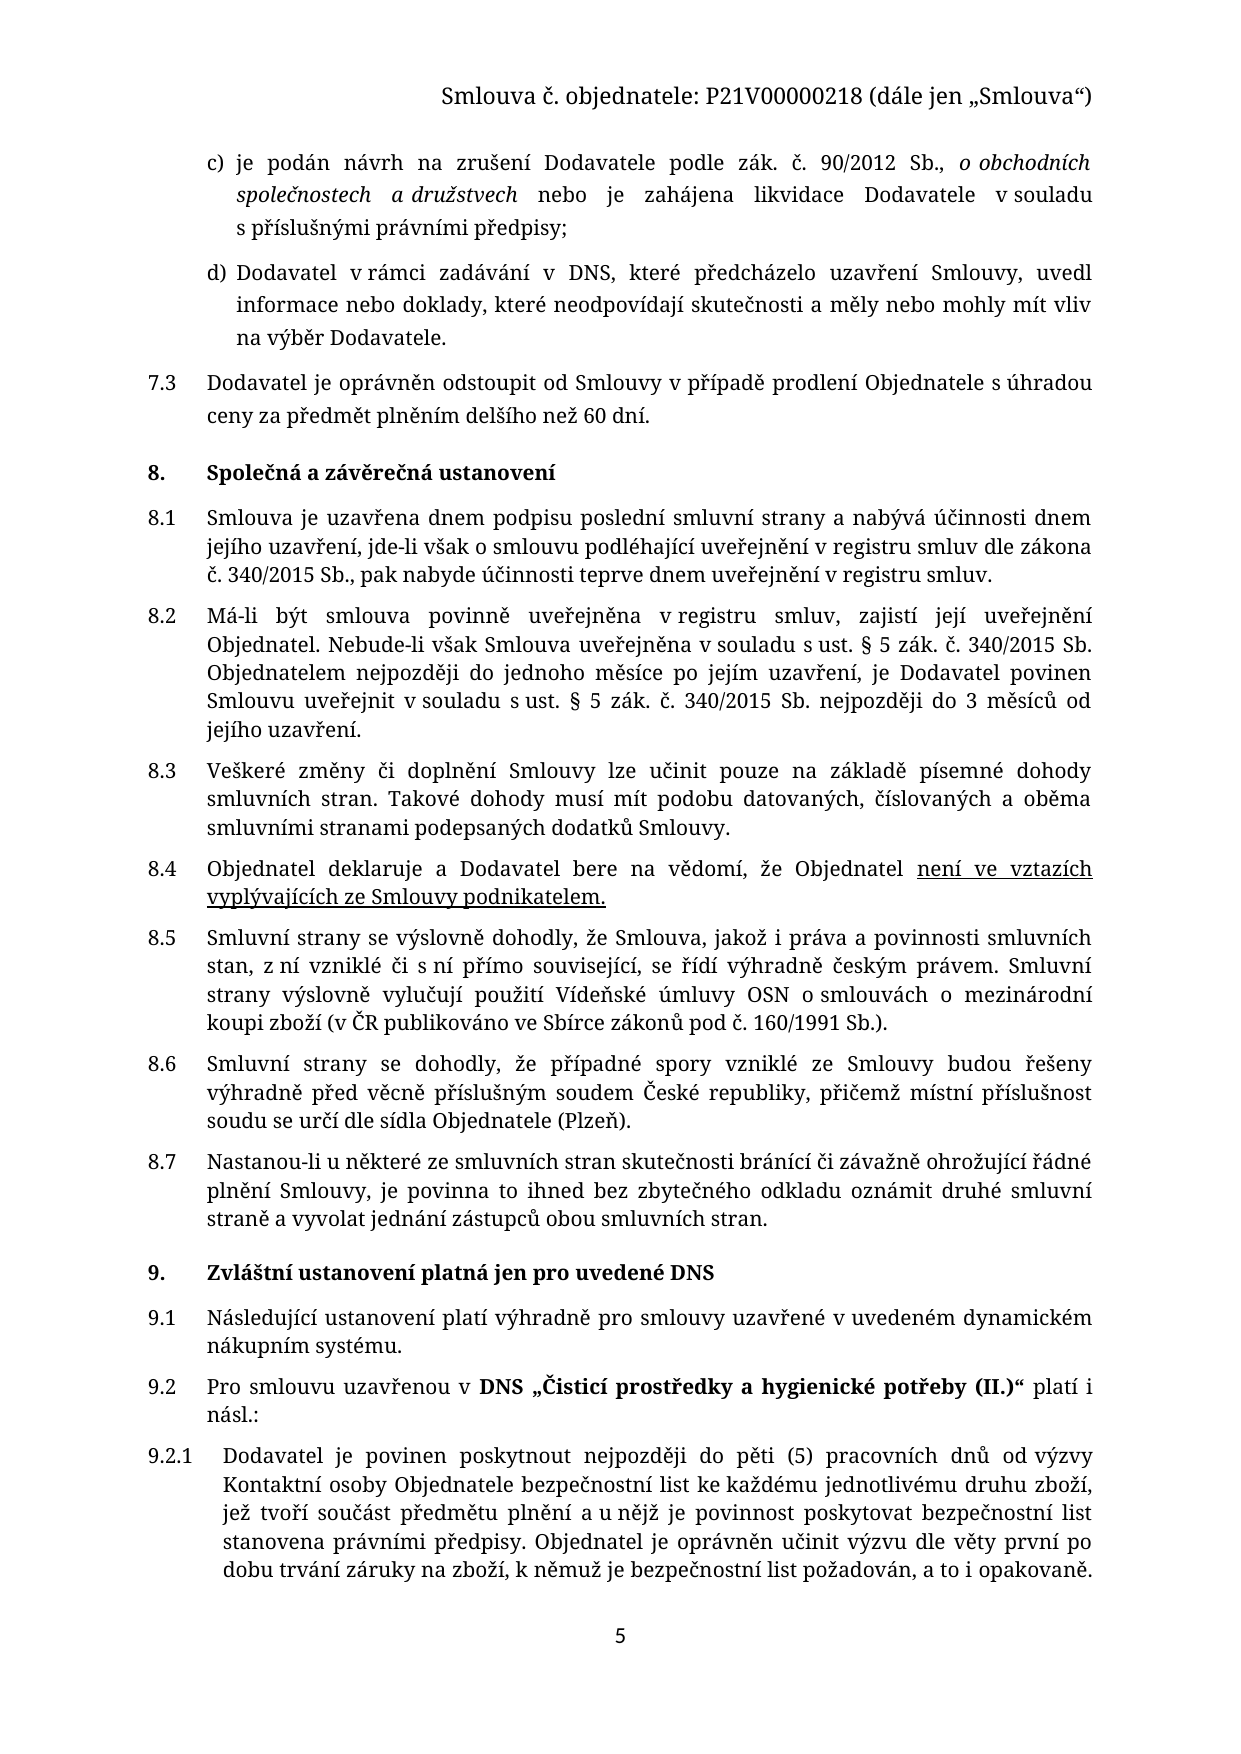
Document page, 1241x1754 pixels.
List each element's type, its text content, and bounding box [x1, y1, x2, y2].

list Pro smlouvu uzavřenou v DNS „Čisticí prostředky a hygienické potřeby (II.)“ platí i násl.: [148, 1372, 1093, 1429]
list Zvláštní ustanovení platná jen pro uvedené DNS [148, 1258, 1093, 1286]
list Smlouva je uzavřena dnem podpisu poslední smluvní strany a nabývá účinnosti dnem jejího uzavření, jde-li však o smlouvu podléhající uveřejnění v registru smluv dle zákona č. 340/2015 Sb., pak nabyde účinnosti teprve dnem uveřejnění v registru smluv. [148, 503, 1093, 589]
list Objednatel deklaruje a Dodavatel bere na vědomí, že Objednatel není ve vztazích vyplývajících ze Smlouvy podnikatelem. [148, 854, 1093, 911]
list Nastanou-li u některé ze smluvních stran skutečnosti bránící či závažně ohrožující řádné plnění Smlouvy, je povinna to ihned bez zbytečného odkladu oznámit druhé smluvní straně a vyvolat jednání zástupců obou smluvních stran. [148, 1147, 1093, 1233]
list je podán návrh na zrušení Dodavatele podle zák. č. 90/2012 Sb., o obchodních společnostech a družstvech nebo je zahájena likvidace Dodavatele v souladu s příslušnými právními předpisy; [207, 148, 1093, 241]
list Veškeré změny či doplnění Smlouvy lze učinit pouze na základě písemné dohody smluvních stran. Takové dohody musí mít podobu datovaných, číslovaných a oběma smluvními stranami podepsaných dodatků Smlouvy. [148, 756, 1093, 841]
list Smluvní strany se výslovně dohodly, že Smlouva, jakož i práva a povinnosti smluvních stan, z ní vzniklé či s ní přímo související, se řídí výhradně českým právem. Smluvní strany výslovně vylučují použití Vídeňské úmluvy OSN o smlouvách o mezinárodní koupi zboží (v ČR publikováno ve Sbírce zákonů pod č. 160/1991 Sb.). [148, 923, 1093, 1037]
list Smluvní strany se dohodly, že případné spory vzniklé ze Smlouvy budou řešeny výhradně před věcně příslušným soudem České republiky, přičemž místní příslušnost soudu se určí dle sídla Objednatele (Plzeň). [148, 1049, 1093, 1135]
list Společná a závěrečná ustanovení [148, 458, 1093, 487]
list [148, 1441, 1093, 1584]
list Má-li být smlouva povinně uveřejněna v registru smluv, zajistí její uveřejnění Objednatel. Nebude-li však Smlouva uveřejněna v souladu s ust. § 5 zák. č. 340/2015 Sb. Objednatelem nejpozději do jednoho měsíce po jejím uzavření, je Dodavatel povinen Smlouvu uveřejnit v souladu s ust. § 5 zák. č. 340/2015 Sb. nejpozději do 3 měsíců od jejího uzavření. [148, 601, 1093, 743]
list Dodavatel v rámci zadávání v DNS, které předcházelo uzavření Smlouvy, uvedl informace nebo doklady, které neodpovídají skutečnosti a měly nebo mohly mít vliv na výběr Dodavatele. [207, 258, 1093, 352]
list Následující ustanovení platí výhradně pro smlouvy uzavřené v uvedeném dynamickém nákupním systému. [148, 1303, 1093, 1359]
list Dodavatel je oprávněn odstoupit od Smlouvy v případě prodlení Objednatele s úhradou ceny za předmět plněním delšího než 60 dní. [148, 368, 1093, 429]
